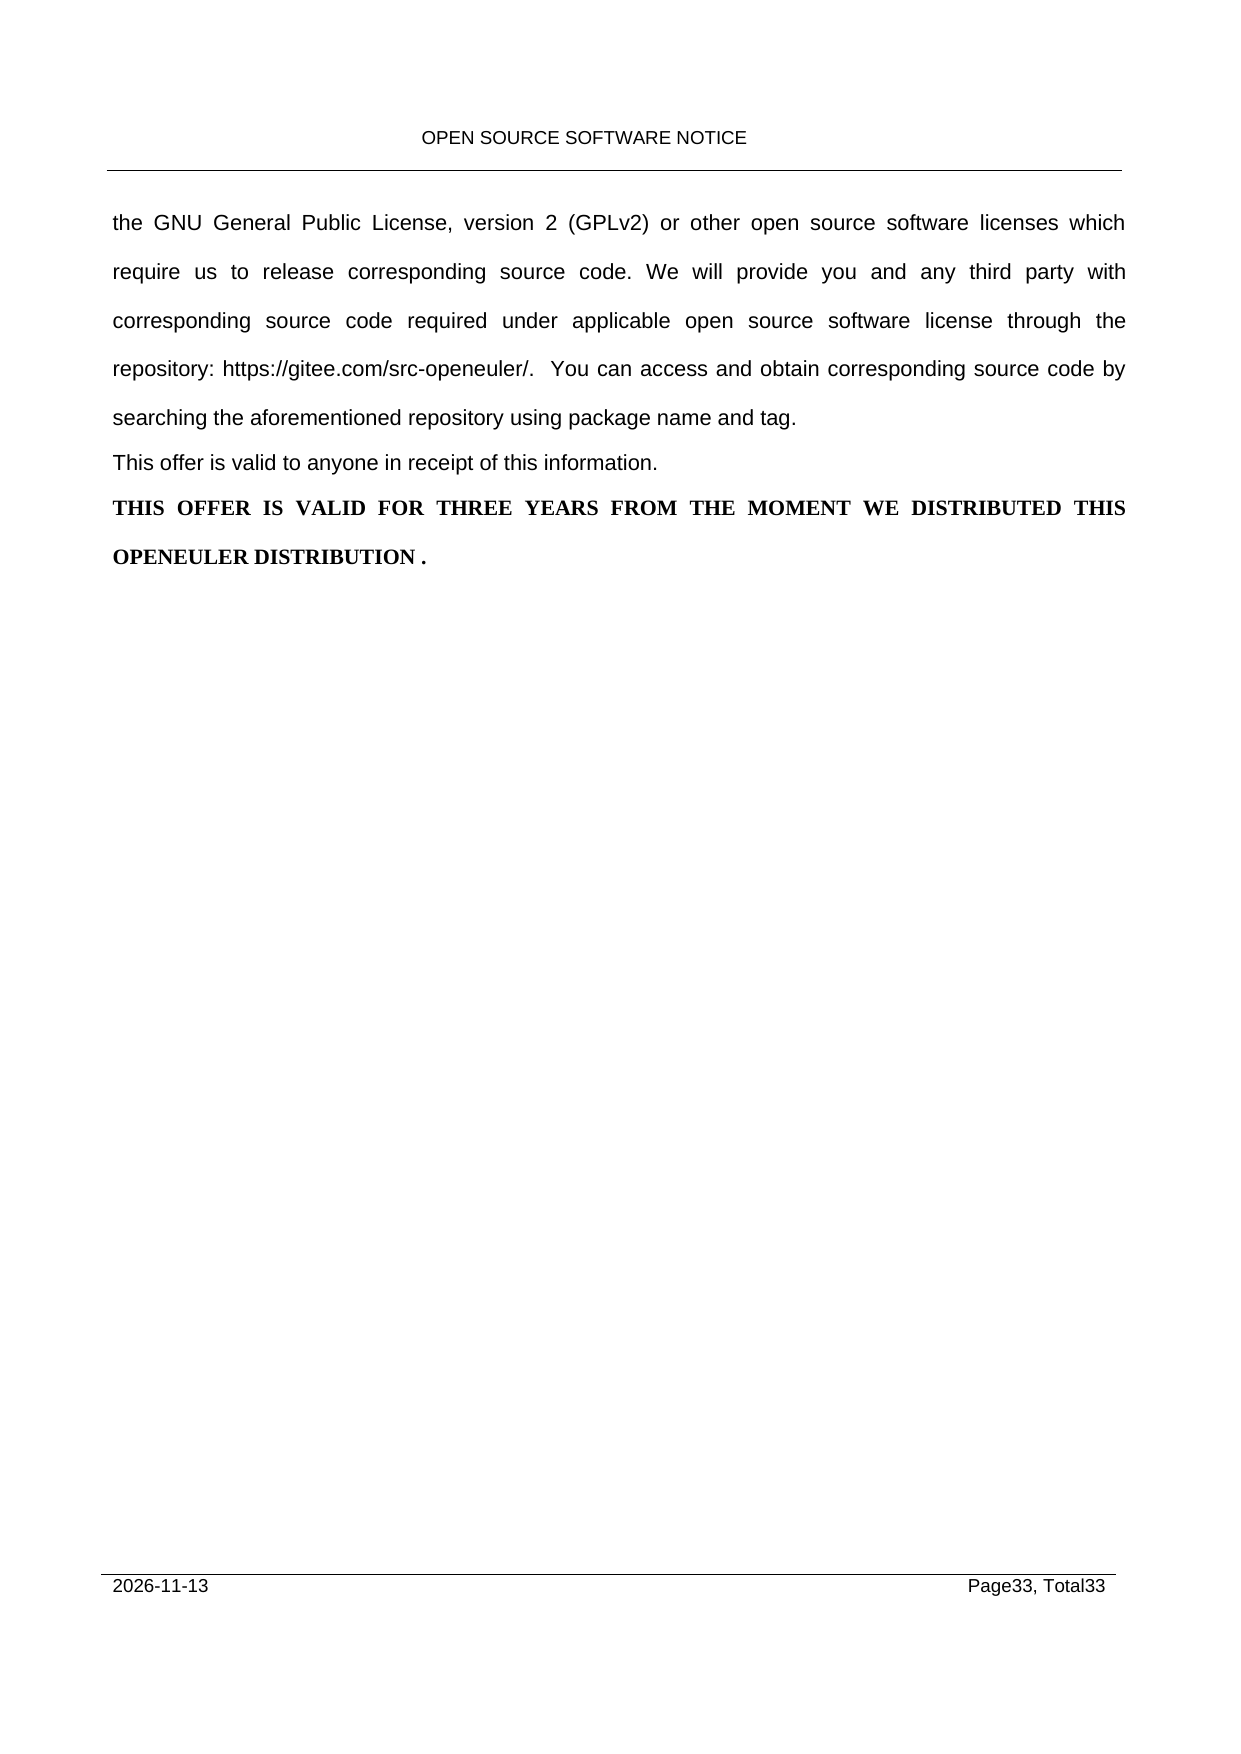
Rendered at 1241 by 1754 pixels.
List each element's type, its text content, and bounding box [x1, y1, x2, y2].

text This offer is valid to anyone in receipt of this information. [112, 446, 1128, 479]
text THIS OFFER IS VALID FOR THREE YEARS FROM THE MOMENT WE DISTRIBUTED THIS OPENEULER DISTRIBUTION . [112, 492, 1128, 573]
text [112, 206, 1128, 434]
